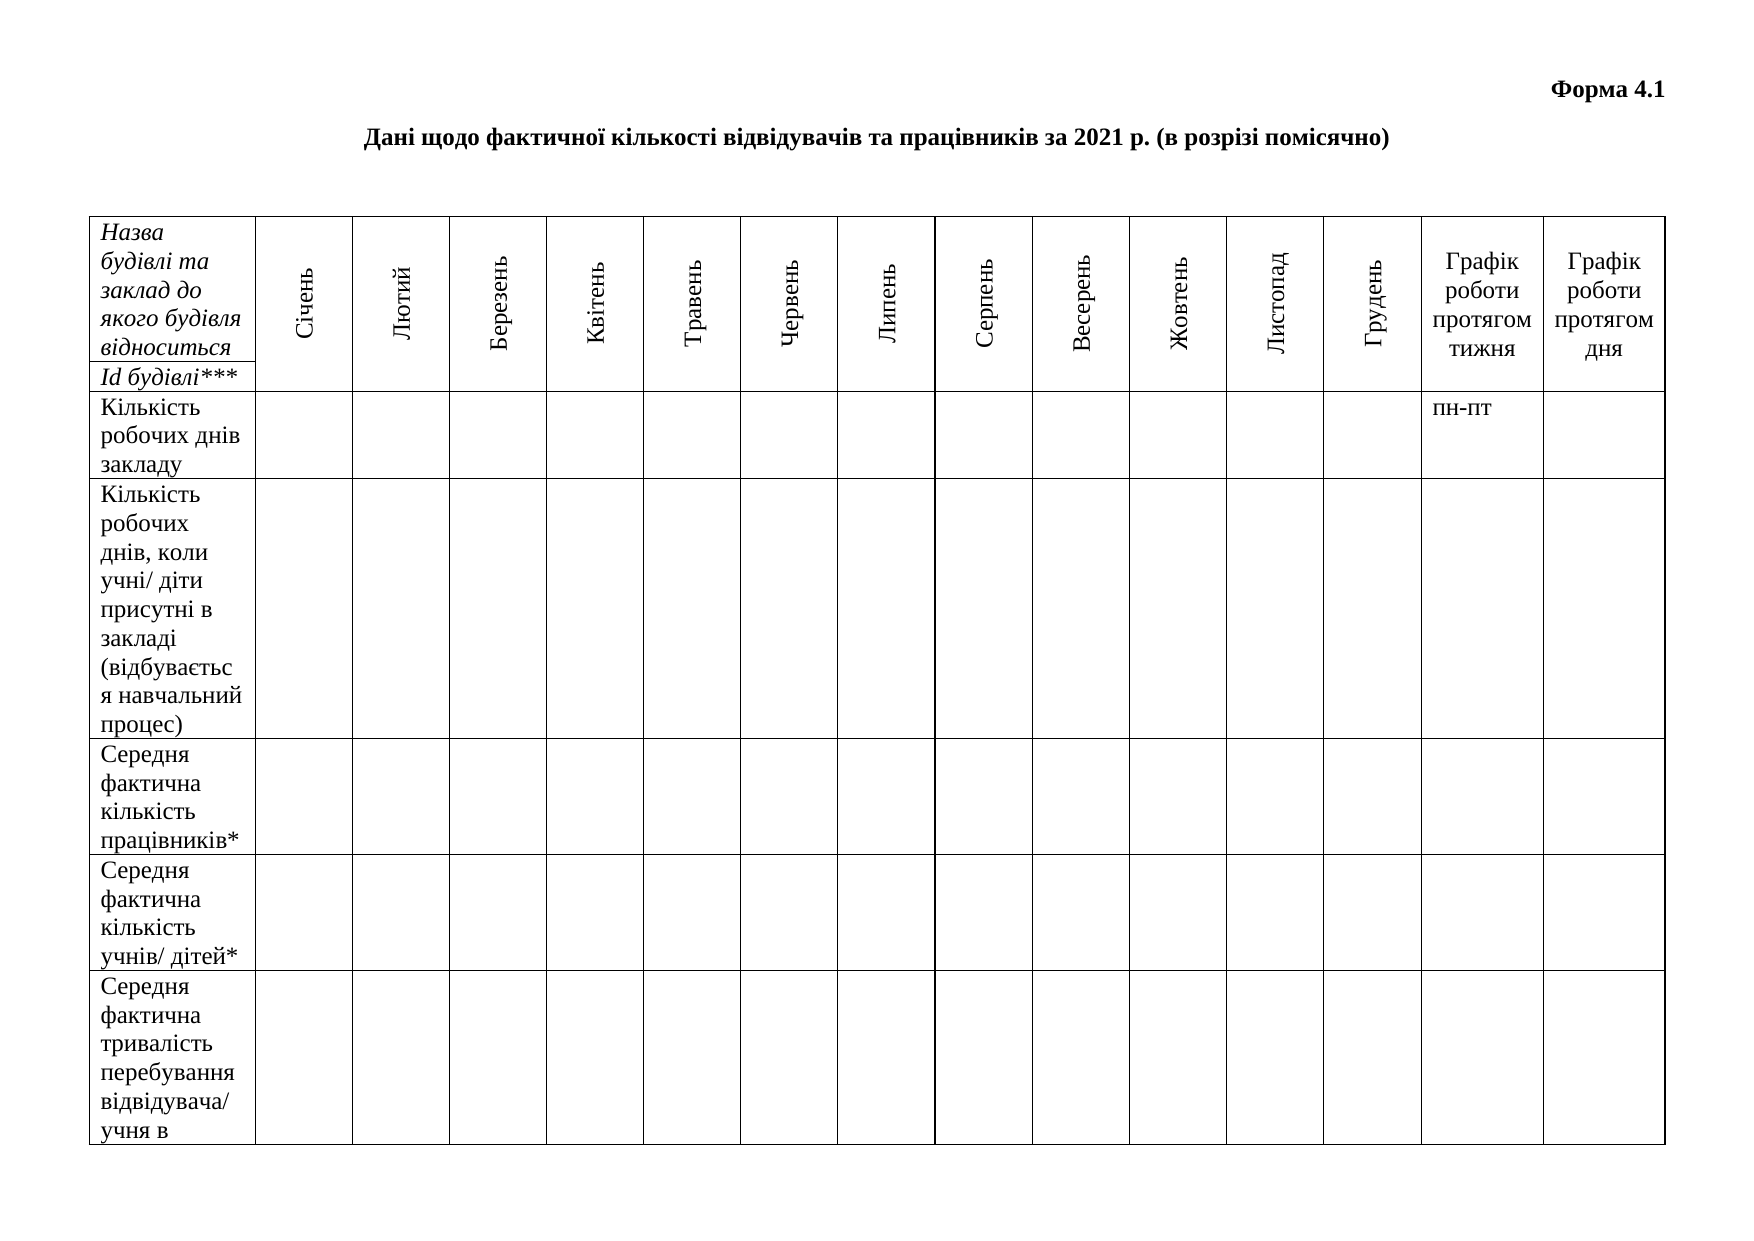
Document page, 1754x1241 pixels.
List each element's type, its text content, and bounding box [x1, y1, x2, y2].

table_header Липень [838, 217, 934, 391]
table_cell [256, 971, 352, 1143]
table_cell [741, 971, 837, 1143]
table_cell [644, 971, 740, 1143]
table_cell [1422, 971, 1543, 1143]
table_header Січень [256, 217, 352, 391]
table_cell [1544, 392, 1664, 478]
table_cell [838, 971, 934, 1143]
table_cell [741, 479, 837, 738]
table_cell [936, 971, 1032, 1143]
table_cell [1422, 739, 1543, 854]
table_cell [644, 479, 740, 738]
table_cell [741, 739, 837, 854]
table_cell [1033, 971, 1129, 1143]
table_header Графік роботи протягом тижня [1422, 217, 1543, 391]
table_cell [547, 739, 643, 854]
table_header Травень [644, 217, 740, 391]
table_cell [1130, 739, 1226, 854]
table_cell Середня фактична кількість учнів/ дітей* [90, 855, 255, 970]
table_cell [1324, 971, 1421, 1143]
table_header Весерень [1033, 217, 1129, 391]
table_cell [838, 479, 934, 738]
table_cell [547, 479, 643, 738]
table_cell [256, 392, 352, 478]
table_cell [450, 392, 546, 478]
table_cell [90, 971, 255, 1143]
table_cell [1422, 479, 1543, 738]
table_cell [1130, 855, 1226, 970]
table_header Червень [741, 217, 837, 391]
table_cell [644, 739, 740, 854]
table_cell Id будівлі*** [90, 362, 255, 391]
table_cell [838, 739, 934, 854]
table_cell [1130, 971, 1226, 1143]
table_header Лютий [353, 217, 449, 391]
table_cell [1227, 392, 1323, 478]
text Форма 4.1 [88, 74, 1665, 103]
table_cell [353, 855, 449, 970]
table_cell [936, 479, 1032, 738]
table_cell [1033, 479, 1129, 738]
table_cell [1033, 739, 1129, 854]
table_cell [936, 855, 1032, 970]
table_header Березень [450, 217, 546, 391]
table_cell [936, 739, 1032, 854]
table_cell Кількість робочих днів закладу [90, 392, 255, 478]
table_header Грудень [1324, 217, 1421, 391]
table_header Назва будівлі та заклад до якого будівля відноситься [90, 217, 255, 361]
table_cell [1227, 971, 1323, 1143]
text Дані щодо фактичної кількості відвідувачів та працівників за 2021 р. (в розрізі помісячно) [88, 122, 1665, 150]
table_cell [1324, 479, 1421, 738]
table_cell [256, 739, 352, 854]
table_cell [1227, 855, 1323, 970]
table_header Жовтень [1130, 217, 1226, 391]
table_cell [353, 739, 449, 854]
table_cell [1422, 855, 1543, 970]
table_header Графік роботи протягом дня [1544, 217, 1664, 391]
table_cell [547, 392, 643, 478]
table_cell Середня фактична кількість працівників* [90, 739, 255, 854]
table_cell [450, 479, 546, 738]
table_cell [644, 855, 740, 970]
table_cell пн-пт [1422, 392, 1543, 478]
table_cell [644, 392, 740, 478]
table_header Листопад [1227, 217, 1323, 391]
table_cell [547, 855, 643, 970]
table_header Серпень [936, 217, 1032, 391]
table_cell [1227, 479, 1323, 738]
table_cell [838, 855, 934, 970]
table_cell [1324, 739, 1421, 854]
table_cell [256, 479, 352, 738]
table_cell [353, 479, 449, 738]
table_cell [1130, 479, 1226, 738]
table_cell [547, 971, 643, 1143]
table_cell [1227, 739, 1323, 854]
table_cell [1033, 855, 1129, 970]
table_cell [838, 392, 934, 478]
table_cell [353, 971, 449, 1143]
table_cell [1033, 392, 1129, 478]
table_cell [1544, 739, 1664, 854]
table_cell [353, 392, 449, 478]
table_cell [450, 971, 546, 1143]
table_cell [936, 392, 1032, 478]
table_cell [450, 855, 546, 970]
table_header Квітень [547, 217, 643, 391]
table_cell [1544, 479, 1664, 738]
table_cell [450, 739, 546, 854]
table_cell [741, 855, 837, 970]
table_cell [256, 855, 352, 970]
table_cell Кількість робочих днів, коли учні/ діти присутні в закладі (відбувається навчальний процес) [90, 479, 255, 738]
table_cell [1324, 392, 1421, 478]
table_cell [1544, 855, 1664, 970]
table_cell [1130, 392, 1226, 478]
table_cell [741, 392, 837, 478]
table_cell [1324, 855, 1421, 970]
table_cell [1544, 971, 1664, 1143]
